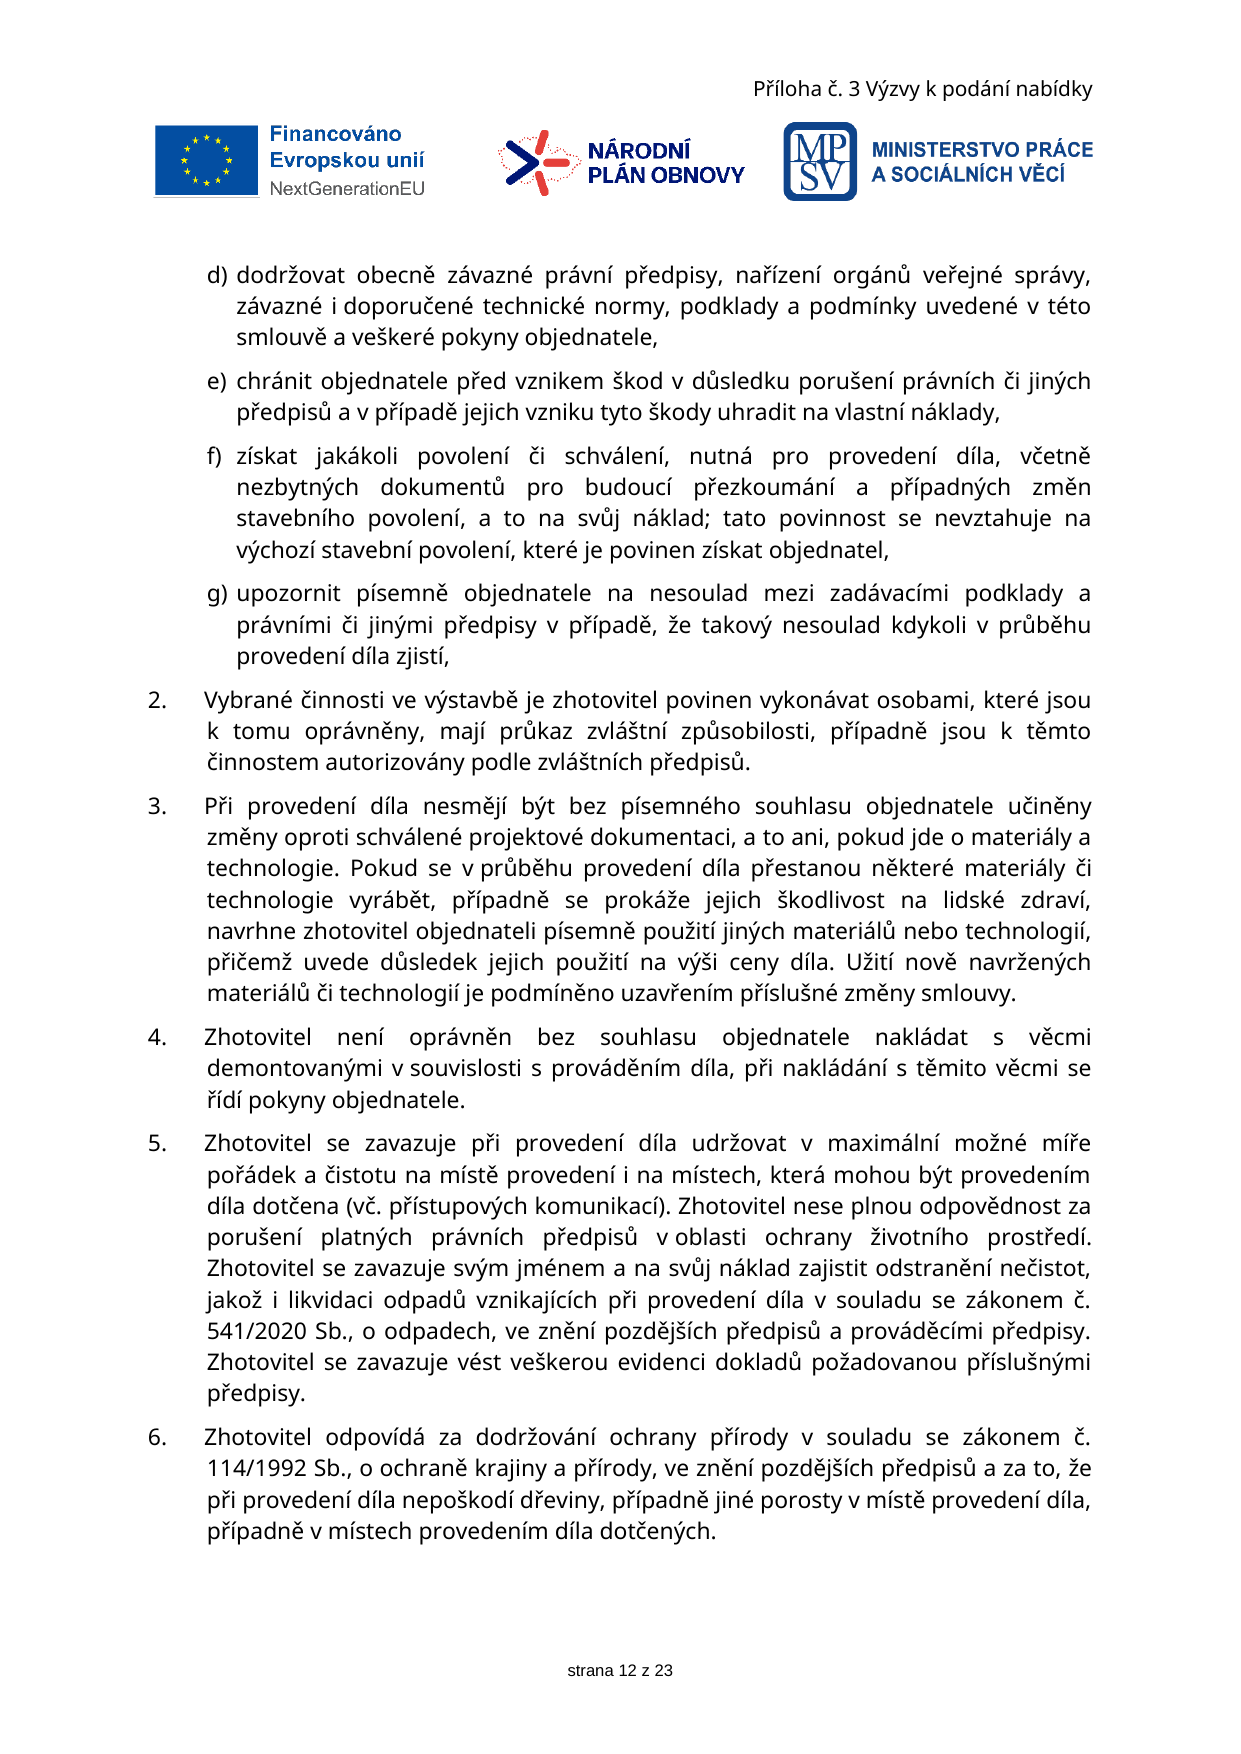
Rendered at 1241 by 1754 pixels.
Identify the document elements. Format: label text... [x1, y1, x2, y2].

picture [783, 122, 1093, 201]
list upozornit písemně objednatele na nesoulad mezi zadávacími podklady a právními či jinými předpisy v případě, že takový nesoulad kdykoli v průběhu provedení díla zjistí, [207, 577, 1093, 671]
picture [147, 114, 444, 204]
list Při provedení díla nesmějí být bez písemného souhlasu objednatele učiněny změny oproti schválené projektové dokumentaci, a to ani, pokud jde o materiály a technologie. Pokud se v průběhu provedení díla přestanou některé materiály či technologie vyrábět, případně se prokáže jejich škodlivost na lidské zdraví, navrhne zhotovitel objednateli písemně použití jiných materiálů nebo technologií, přičemž uvede důsledek jejich použití na výši ceny díla. Užití nově navržených materiálů či technologií je podmíněno uzavřením příslušné změny smlouvy. [148, 790, 1093, 1009]
list získat jakákoli povolení či schválení, nutná pro provedení díla, včetně nezbytných dokumentů pro budoucí přezkoumání a případných změn stavebního povolení, a to na svůj náklad; tato povinnost se nevztahuje na výchozí stavební povolení, které je povinen získat objednatel, [207, 440, 1093, 565]
picture [485, 115, 755, 210]
list chránit objednatele před vznikem škod v důsledku porušení právních či jiných předpisů a v případě jejich vzniku tyto škody uhradit na vlastní náklady, [207, 365, 1093, 427]
list Vybrané činnosti ve výstavbě je zhotovitel povinen vykonávat osobami, které jsou k tomu oprávněny, mají průkaz zvláštní způsobilosti, případně jsou k těmto činnostem autorizovány podle zvláštních předpisů. [148, 684, 1093, 777]
list Zhotovitel se zavazuje při provedení díla udržovat v maximální možné míře pořádek a čistotu na místě provedení i na místech, která mohou být provedením díla dotčena (vč. přístupových komunikací). Zhotovitel nese plnou odpovědnost za porušení platných právních předpisů v oblasti ochrany životního prostředí. Zhotovitel se zavazuje svým jménem a na svůj náklad zajistit odstranění nečistot, jakož i likvidaci odpadů vznikajících při provedení díla v souladu se zákonem č. 541/2020 Sb., o odpadech, ve znění pozdějších předpisů a prováděcími předpisy. Zhotovitel se zavazuje vést veškerou evidenci dokladů požadovanou příslušnými předpisy. [148, 1127, 1093, 1409]
list Zhotovitel není oprávněn bez souhlasu objednatele nakládat s věcmi demontovanými v souvislosti s prováděním díla, při nakládání s těmito věcmi se řídí pokyny objednatele. [148, 1021, 1093, 1115]
list dodržovat obecně závazné právní předpisy, nařízení orgánů veřejné správy, závazné i doporučené technické normy, podklady a podmínky uvedené v této smlouvě a veškeré pokyny objednatele, [207, 259, 1093, 352]
list Zhotovitel odpovídá za dodržování ochrany přírody v souladu se zákonem č. 114/1992 Sb., o ochraně krajiny a přírody, ve znění pozdějších předpisů a za to, že při provedení díla nepoškodí dřeviny, případně jiné porosty v místě provedení díla, případně v místech provedením díla dotčených. [148, 1421, 1093, 1546]
